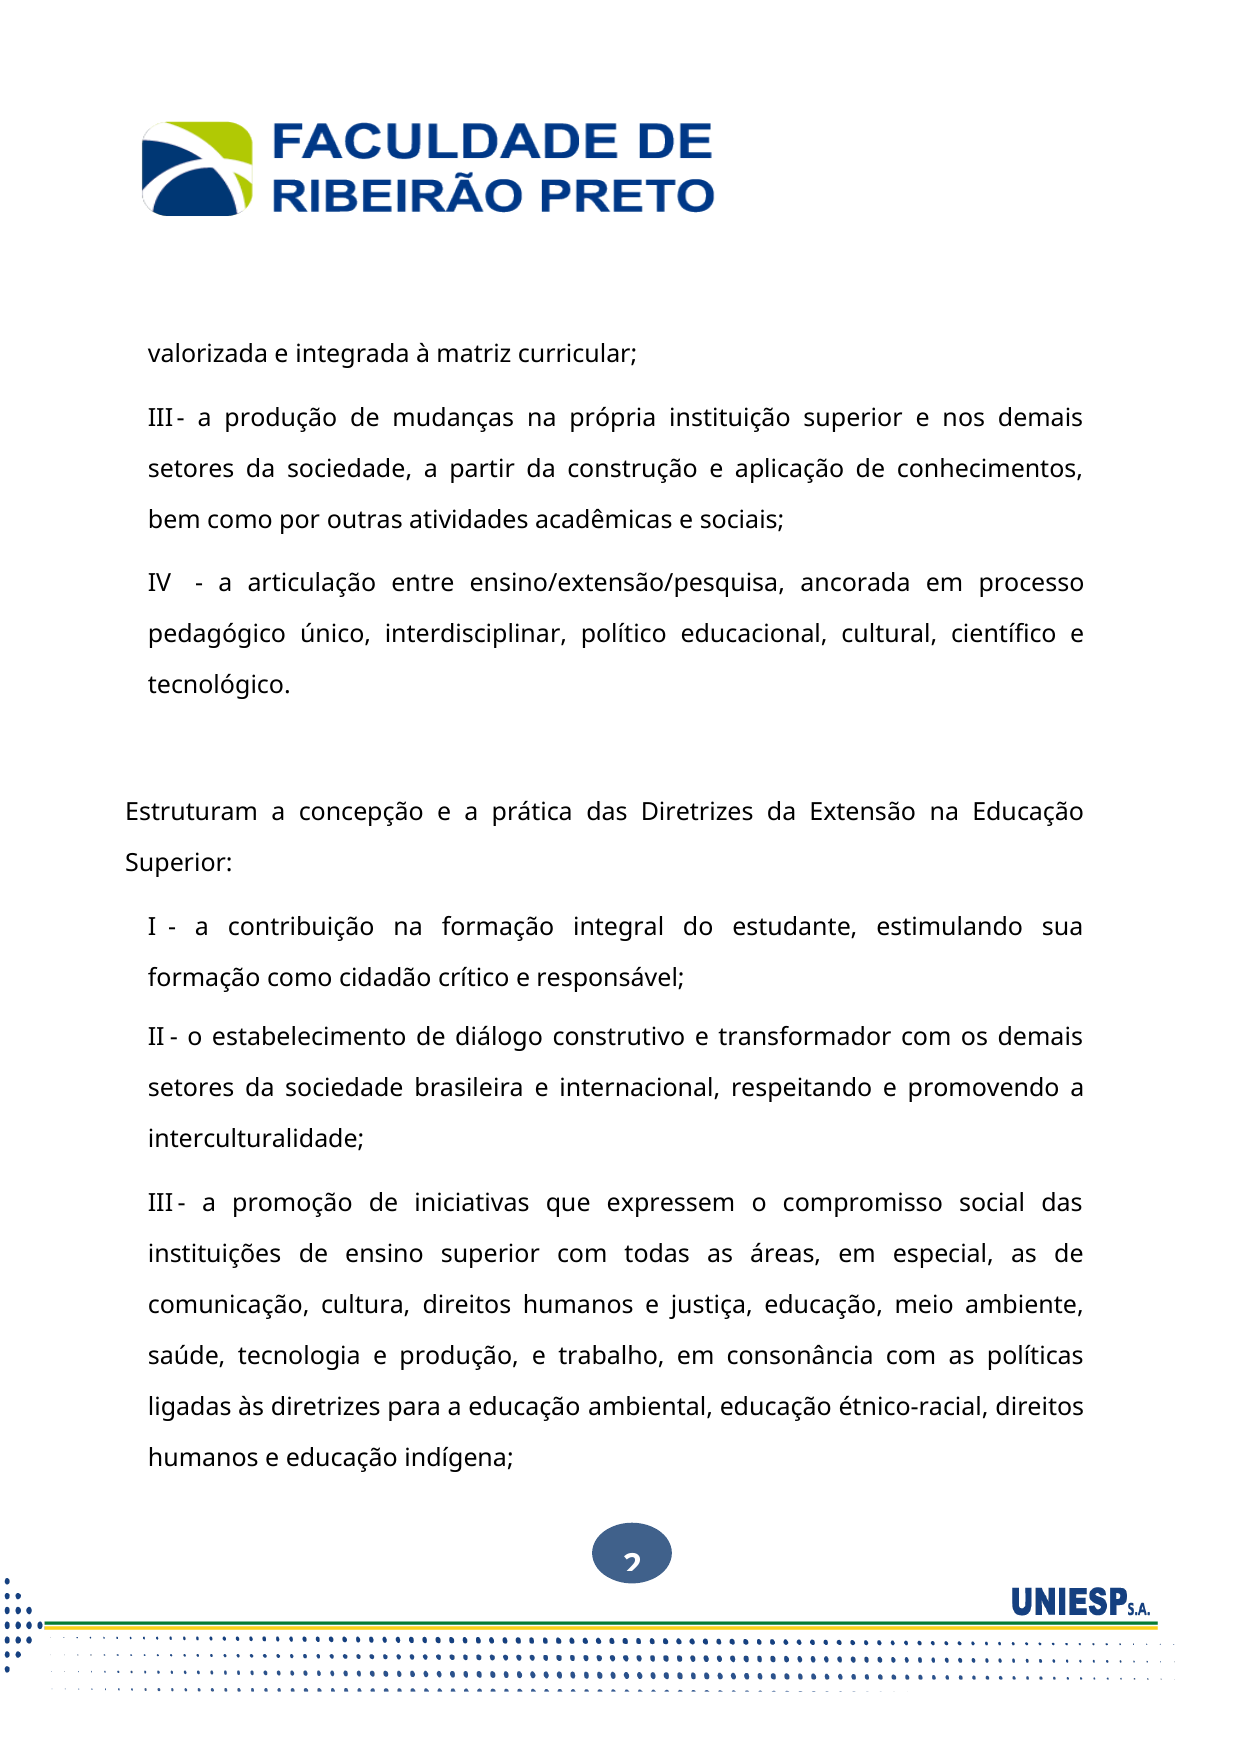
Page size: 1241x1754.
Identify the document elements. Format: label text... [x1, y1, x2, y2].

text Estruturam a concepção e a prática das Diretrizes da Extensão na Educação Superior: [125, 794, 1084, 879]
picture [0, 1522, 1181, 1692]
picture [125, 59, 729, 274]
list - a produção de mudanças na própria instituição superior e nos demais setores da sociedade, a partir da construção e aplicação de conhecimentos, bem como por outras atividades acadêmicas e sociais; [148, 399, 1084, 535]
list - o estabelecimento de diálogo construtivo e transformador com os demais setores da sociedade brasileira e internacional, respeitando e promovendo a interculturalidade; [148, 1019, 1084, 1155]
list - a contribuição na formação integral do estudante, estimulando sua formação como cidadão crítico e responsável; [148, 908, 1084, 994]
list - a articulação entre ensino/extensão/pesquisa, ancorada em processo pedagógico único, interdisciplinar, político educacional, cultural, científico e tecnológico. [148, 565, 1084, 701]
list - a promoção de iniciativas que expressem o compromisso social das instituições de ensino superior com todas as áreas, em especial, as de comunicação, cultura, direitos humanos e justiça, educação, meio ambiente, saúde, tecnologia e produção, e trabalho, em consonância com as políticas ligadas às diretrizes para a educação ambiental, educação étnico-racial, direitos humanos e educação indígena; [148, 1184, 1084, 1474]
